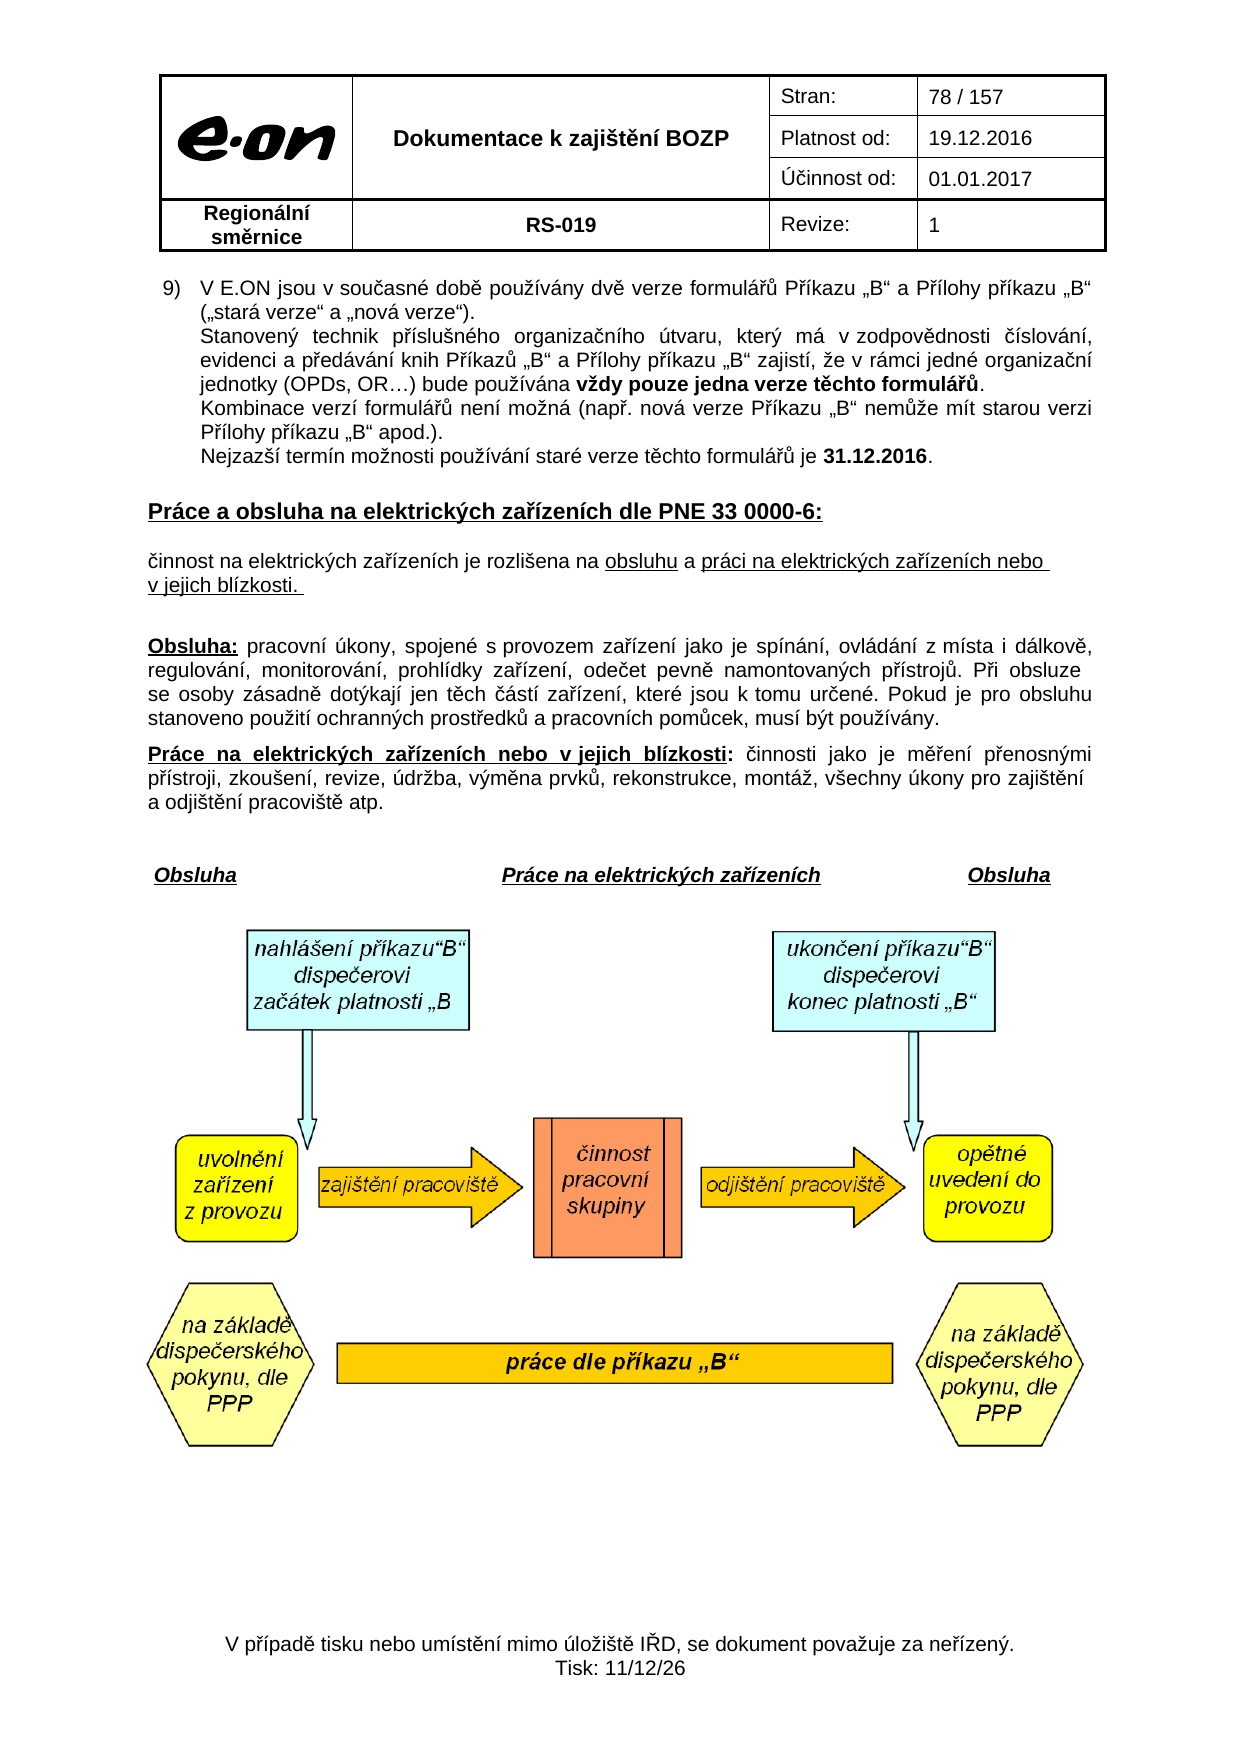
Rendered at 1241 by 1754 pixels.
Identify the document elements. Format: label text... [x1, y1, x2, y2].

text Obsluha: pracovní úkony, spojené s provozem zařízení jako je spínání, ovládání z místa i dálkově, regulování, monitorování, prohlídky zařízení, odečet pevně namontovaných přístrojů. Při obsluze se osoby zásadně dotýkají jen těch částí zařízení, které jsou k tomu určené. Pokud je pro obsluhu stanoveno použití ochranných prostředků a pracovních pomůcek, musí být používány. [148, 633, 1092, 729]
text Stanovený technik příslušného organizačního útvaru, který má v zodpovědnosti číslování, evidenci a předávání knih Příkazů „B“ a Přílohy příkazu „B“ zajistí, že v rámci jedné organizační jednotky (OPDs, OR…) bude používána vždy pouze jedna verze těchto formulářů. [200, 324, 1092, 396]
picture [139, 903, 1089, 1486]
text Práce na elektrických zařízeních nebo v jejich blízkosti: činnosti jako je měření přenosnými přístroji, zkoušení, revize, údržba, výměna prvků, rekonstrukce, montáž, všechny úkony pro zajištění a odjištění pracoviště atp. [148, 742, 1092, 814]
text Kombinace verzí formulářů není možná (např. nová verze Příkazu „B“ nemůže mít starou verzi Přílohy příkazu „B“ apod.). [200, 396, 1092, 444]
text Obsluha Práce na elektrických zařízeních Obsluha [148, 863, 1092, 887]
list činnost na elektrických zařízeních je rozlišena na obsluhu a práci na elektrických zařízeních nebo v jejich blízkosti. [148, 549, 1092, 597]
list V E.ON jsou v současné době používány dvě verze formulářů Příkazu „B“ a Přílohy příkazu „B“ („stará verze“ a „nová verze“). [162, 276, 1092, 324]
text Práce a obsluha na elektrických zařízeních dle PNE 33 0000-6: [148, 498, 1092, 524]
text Nejzazší termín možnosti používání staré verze těchto formulářů je 31.12.2016. [200, 444, 1092, 468]
